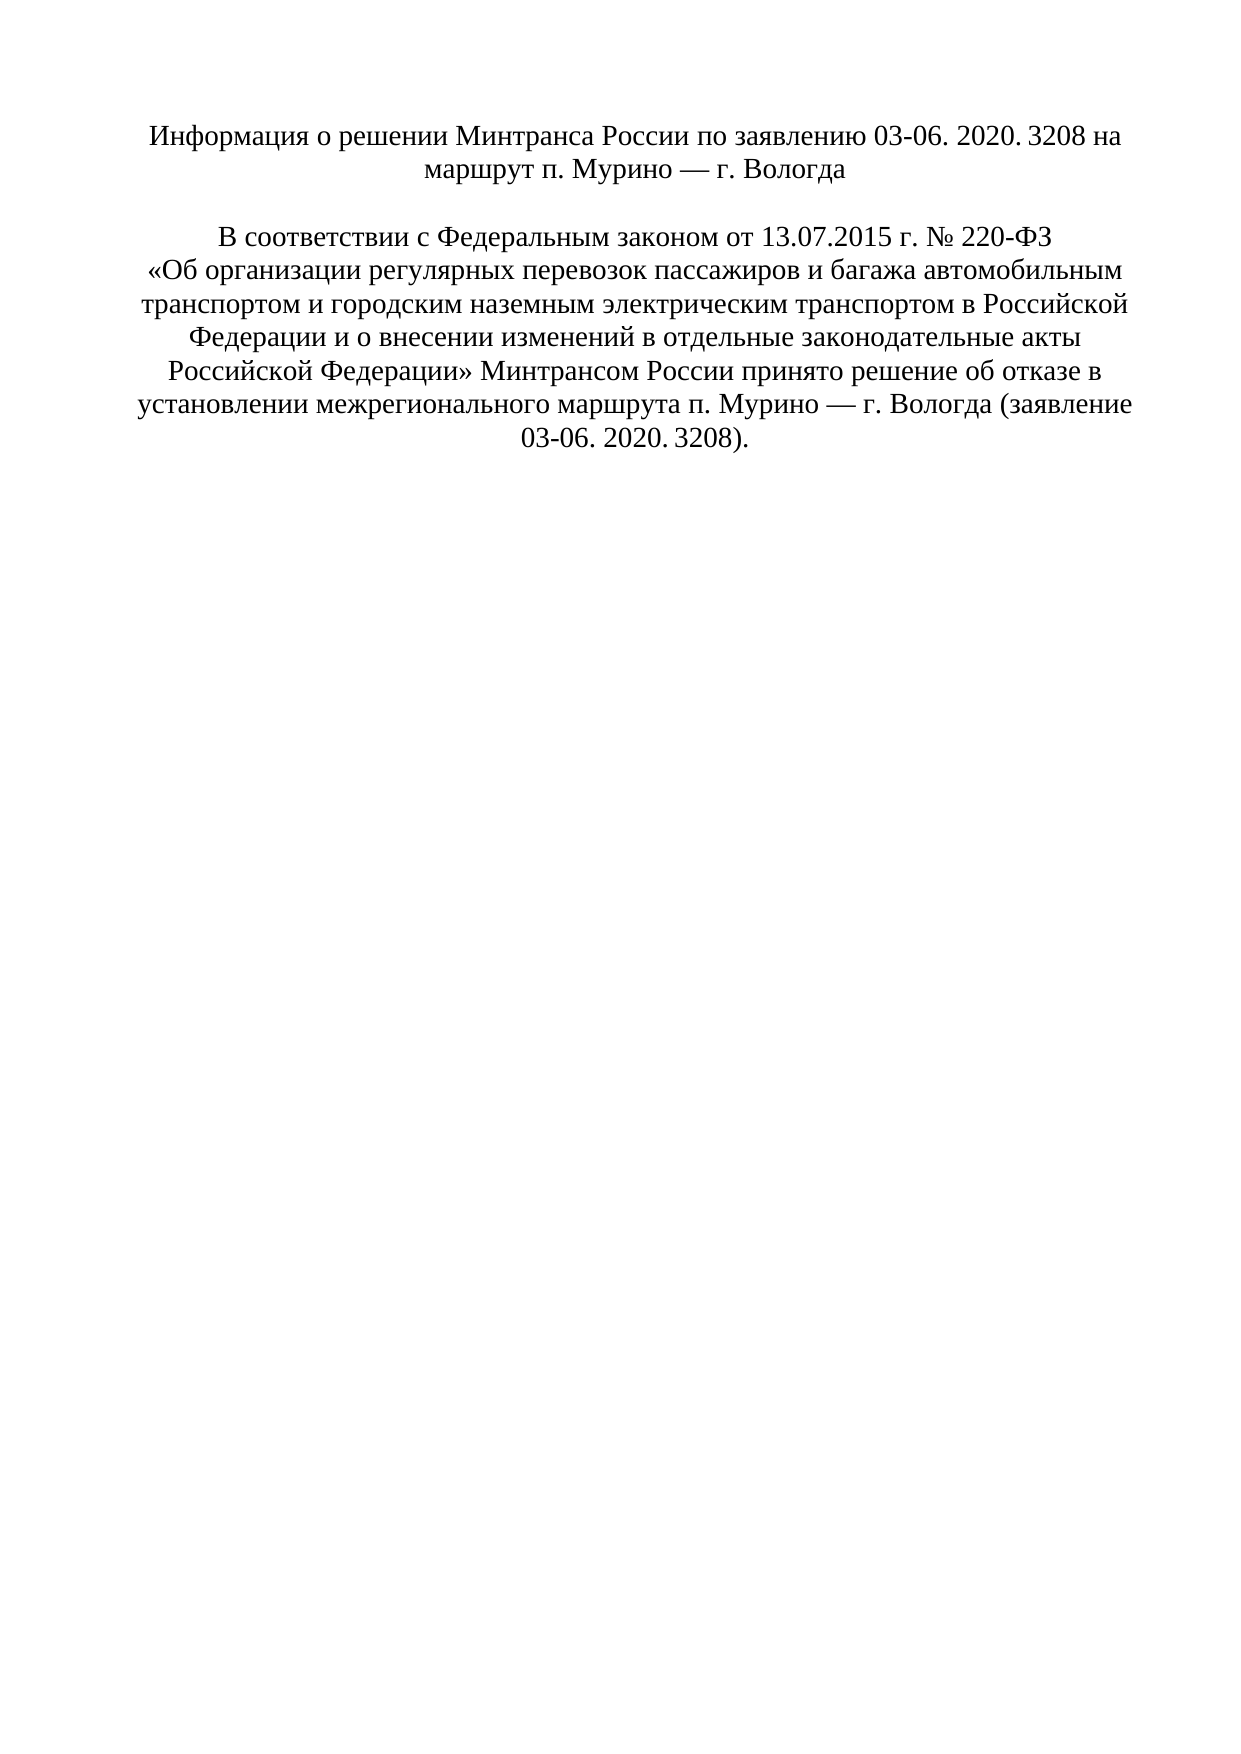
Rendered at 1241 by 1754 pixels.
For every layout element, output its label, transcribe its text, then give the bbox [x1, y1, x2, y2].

text В соответствии с Федеральным законом от 13.07.2015 г. № 220-ФЗ «Об организации регулярных перевозок пассажиров и багажа автомобильным транспортом и городским наземным электрическим транспортом в Российской Федерации и о внесении изменений в отдельные законодательные акты Российской Федерации» Минтрансом России принято решение об отказе в установлении межрегионального маршрута п. Мурино — г. Вологда (заявление 03-06. 2020. 3208). [118, 219, 1152, 453]
text Информация о решении Минтранса России по заявлению 03-06. 2020. 3208 на маршрут п. Мурино — г. Вологда [118, 118, 1152, 185]
